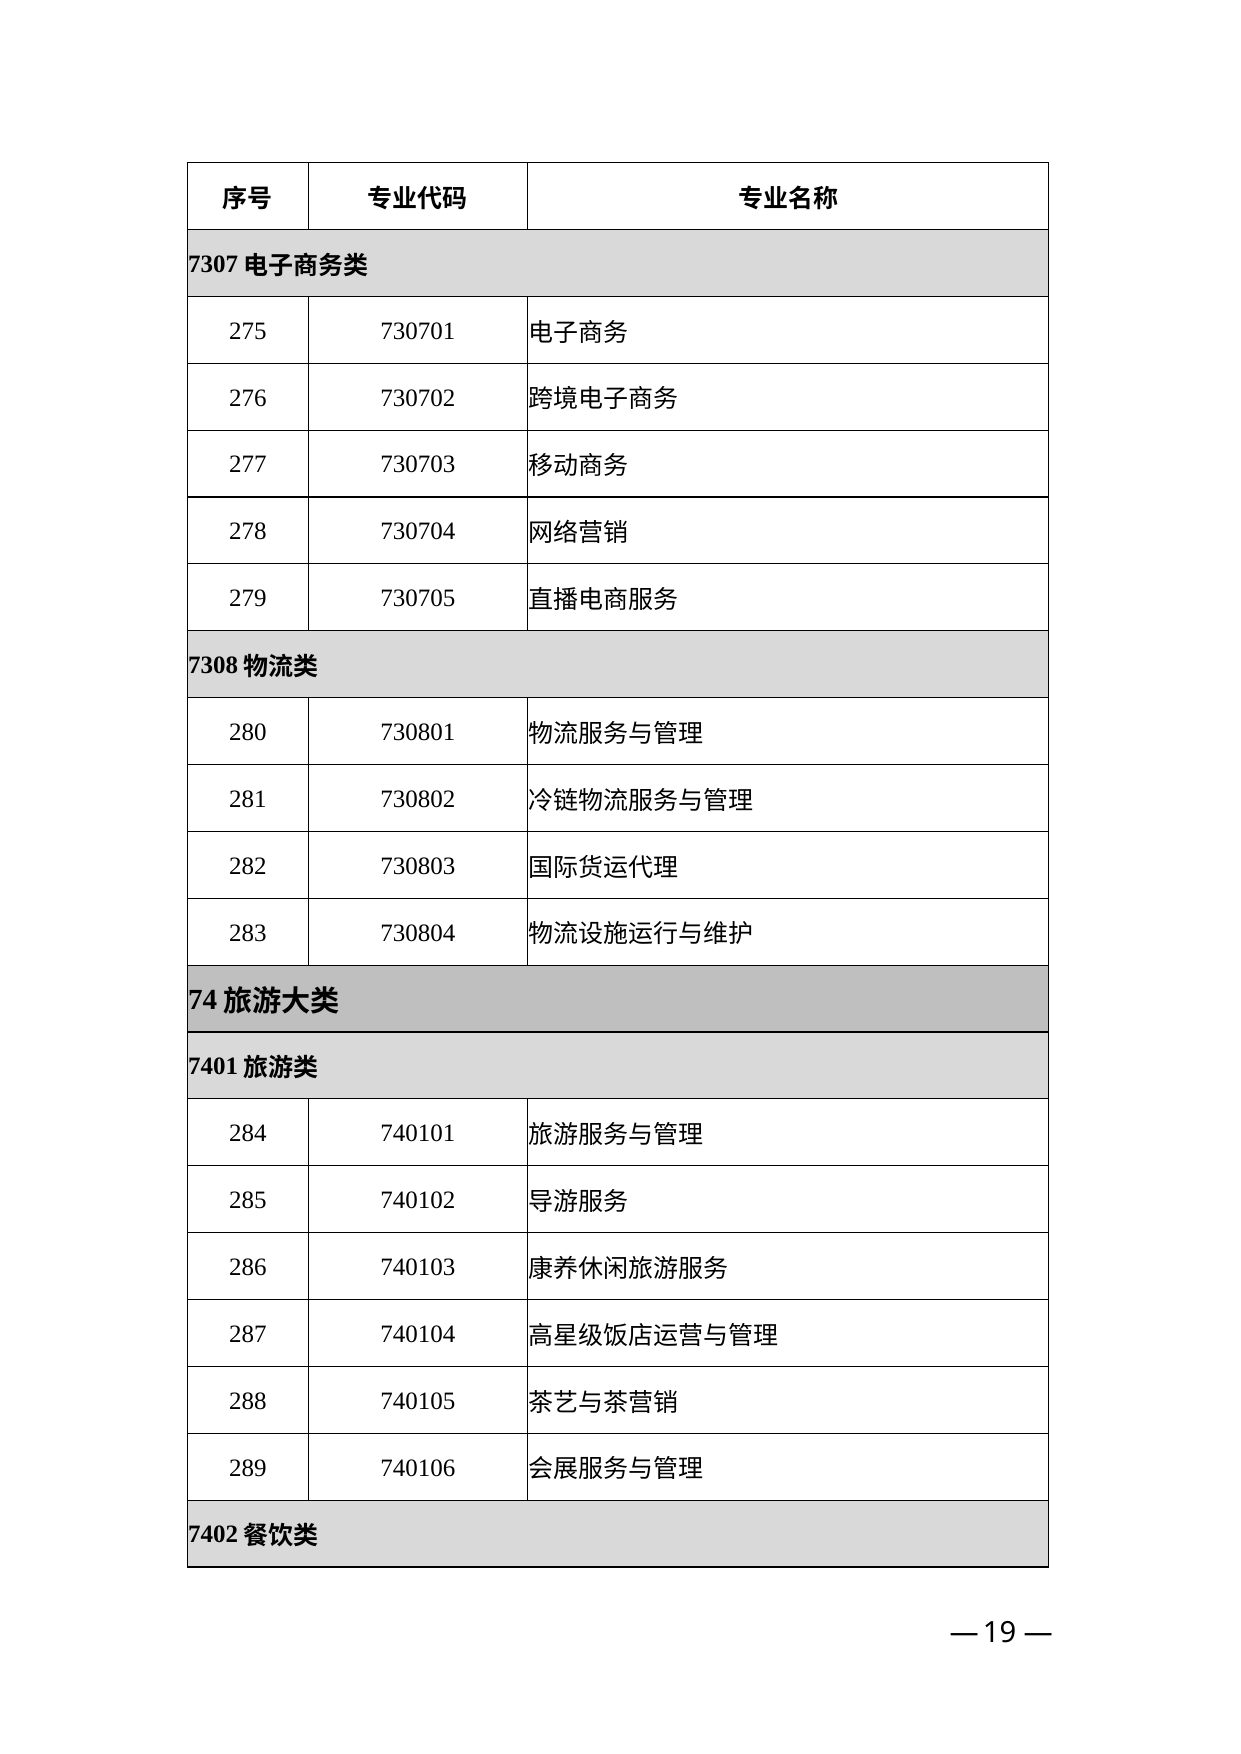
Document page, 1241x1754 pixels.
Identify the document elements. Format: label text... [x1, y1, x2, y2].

table_cell 287 [188, 1300, 308, 1366]
table_cell 740101 [309, 1099, 527, 1165]
table_cell 740102 [309, 1166, 527, 1232]
table_header 专业名称 [528, 163, 1048, 229]
table_cell 730804 [309, 899, 527, 964]
table_cell 跨境电子商务 [528, 364, 1048, 429]
table_cell 740104 [309, 1300, 527, 1366]
table_cell 7307电子商务类 [188, 230, 1048, 296]
table_cell 740103 [309, 1233, 527, 1299]
table_cell 279 [188, 564, 308, 630]
table_cell 直播电商服务 [528, 564, 1048, 630]
table_cell 电子商务 [528, 297, 1048, 363]
table_cell 74旅游大类 [188, 966, 1048, 1031]
table_cell 会展服务与管理 [528, 1434, 1048, 1499]
table_cell 国际货运代理 [528, 832, 1048, 898]
table_header 专业代码 [309, 163, 527, 229]
table_cell 277 [188, 431, 308, 496]
table_cell 285 [188, 1166, 308, 1232]
table_cell 280 [188, 698, 308, 764]
table_cell 730704 [309, 498, 527, 563]
table_cell 283 [188, 899, 308, 964]
table_cell 289 [188, 1434, 308, 1499]
table_cell 康养休闲旅游服务 [528, 1233, 1048, 1299]
table_cell 730705 [309, 564, 527, 630]
table_cell 7401旅游类 [188, 1033, 1048, 1098]
table_cell 740105 [309, 1367, 527, 1433]
table_cell 275 [188, 297, 308, 363]
table_cell 茶艺与茶营销 [528, 1367, 1048, 1433]
table_cell 7308物流类 [188, 631, 1048, 697]
table_cell 网络营销 [528, 498, 1048, 563]
table_cell 730803 [309, 832, 527, 898]
table_cell 730703 [309, 431, 527, 496]
table_cell 旅游服务与管理 [528, 1099, 1048, 1165]
table_cell 281 [188, 765, 308, 831]
table_cell 高星级饭店运营与管理 [528, 1300, 1048, 1366]
table_cell 730702 [309, 364, 527, 429]
table_cell 286 [188, 1233, 308, 1299]
table_cell 导游服务 [528, 1166, 1048, 1232]
table_cell 物流服务与管理 [528, 698, 1048, 764]
table_cell 物流设施运行与维护 [528, 899, 1048, 964]
table_header 序号 [188, 163, 308, 229]
table_cell 282 [188, 832, 308, 898]
table_cell 730802 [309, 765, 527, 831]
table_cell 移动商务 [528, 431, 1048, 496]
table_cell 740106 [309, 1434, 527, 1499]
table_cell 730701 [309, 297, 527, 363]
table_cell 288 [188, 1367, 308, 1433]
table_cell 278 [188, 498, 308, 563]
table_cell 730801 [309, 698, 527, 764]
table_cell 276 [188, 364, 308, 429]
table_cell 7402餐饮类 [188, 1501, 1048, 1566]
table_cell 冷链物流服务与管理 [528, 765, 1048, 831]
table_cell 284 [188, 1099, 308, 1165]
